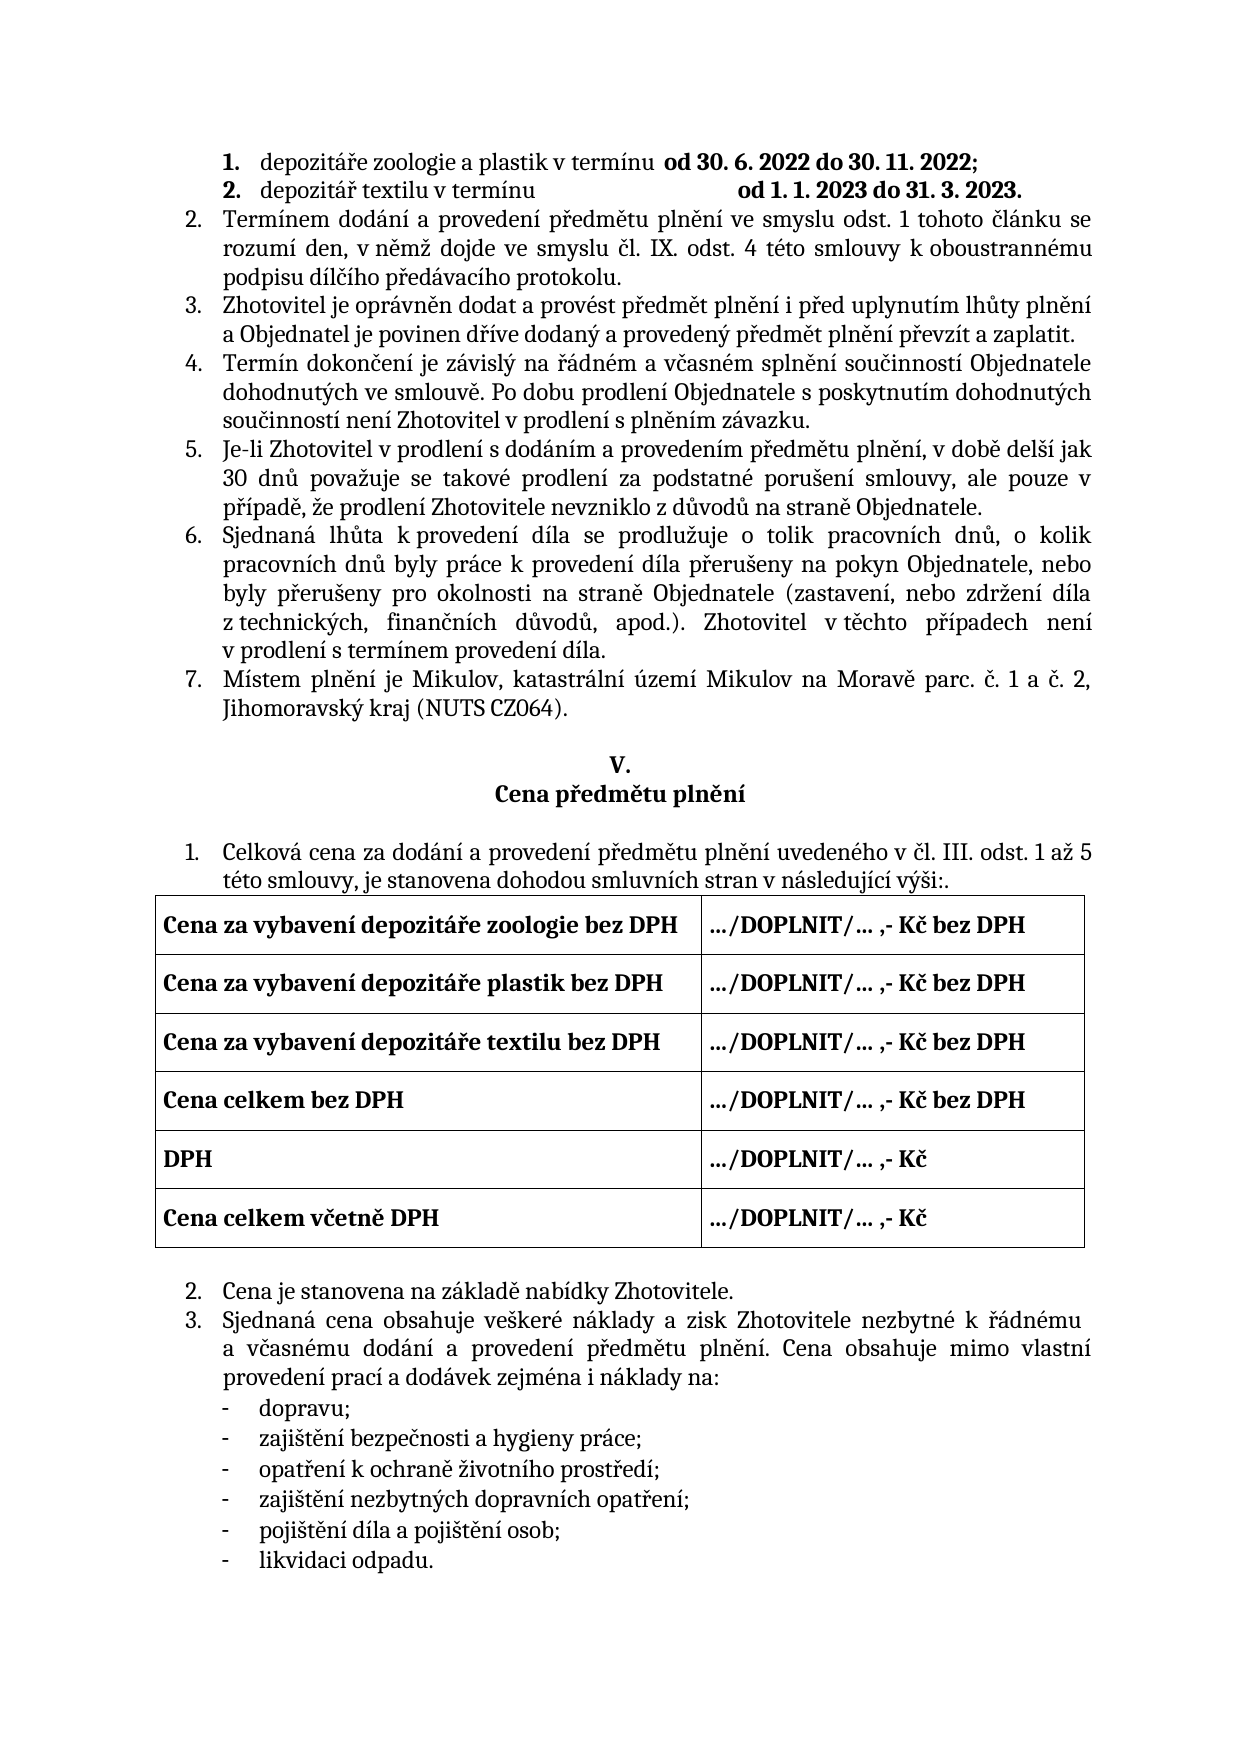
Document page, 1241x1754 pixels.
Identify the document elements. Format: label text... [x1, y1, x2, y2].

list pojištění díla a pojištění osob; [221, 1514, 1093, 1544]
list Termín dokončení je závislý na řádném a včasném splnění součinností Objednatele dohodnutých ve smlouvě. Po dobu prodlení Objednatele s poskytnutím dohodnutých součinností není Zhotovitel v prodlení s plněním závazku. [185, 349, 1093, 435]
table_header …/DOPLNIT/… ,- Kč bez DPH [702, 896, 1084, 954]
list zajištění nezbytných dopravních opatření; [221, 1483, 1093, 1514]
list Místem plnění je Mikulov, katastrální území Mikulov na Moravě parc. č. 1 a č. 2, Jihomoravský kraj (NUTS CZ064). [185, 665, 1093, 723]
list opatření k ochraně životního prostředí; [221, 1453, 1093, 1483]
text V. [148, 751, 1093, 780]
list Sjednaná lhůta k provedení díla se prodlužuje o tolik pracovních dnů, o kolik pracovních dnů byly práce k provedení díla přerušeny na pokyn Objednatele, nebo byly přerušeny pro okolnosti na straně Objednatele (zastavení, nebo zdržení díla z technických, finančních důvodů, apod.). Zhotovitel v těchto případech není v prodlení s termínem provedení díla. [185, 521, 1093, 665]
table_cell DPH [156, 1131, 701, 1188]
list Cena je stanovena na základě nabídky Zhotovitele. [185, 1277, 1093, 1306]
list depozitář textilu v termínu od 1. 1. 2023 do 31. 3. 2023. [223, 176, 1093, 205]
table_cell Cena za vybavení depozitáře textilu bez DPH [156, 1014, 701, 1071]
list Termínem dodání a provedení předmětu plnění ve smyslu odst. 1 tohoto článku se rozumí den, v němž dojde ve smyslu čl. IX. odst. 4 této smlouvy k oboustrannému podpisu dílčího předávacího protokolu. [185, 205, 1093, 291]
table_cell Cena celkem bez DPH [156, 1072, 701, 1130]
table_cell …/DOPLNIT/… ,- Kč bez DPH [702, 1014, 1084, 1071]
list depozitáře zoologie a plastik v termínu od 30. 6. 2022 do 30. 11. 2022; [223, 148, 1093, 176]
table_cell Cena za vybavení depozitáře plastik bez DPH [156, 955, 701, 1012]
list Zhotovitel je oprávněn dodat a provést předmět plnění i před uplynutím lhůty plnění a Objednatel je povinen dříve dodaný a provedený předmět plnění převzít a zaplatit. [185, 291, 1093, 349]
list dopravu; [221, 1392, 1093, 1422]
list Je-li Zhotovitel v prodlení s dodáním a provedením předmětu plnění, v době delší jak 30 dnů považuje se takové prodlení za podstatné porušení smlouvy, ale pouze v případě, že prodlení Zhotovitele nevzniklo z důvodů na straně Objednatele. [185, 435, 1093, 521]
table_cell …/DOPLNIT/… ,- Kč [702, 1189, 1084, 1247]
table_cell …/DOPLNIT/… ,- Kč [702, 1131, 1084, 1188]
text Cena předmětu plnění [148, 780, 1093, 809]
list Sjednaná cena obsahuje veškeré náklady a zisk Zhotovitele nezbytné k řádnému a včasnému dodání a provedení předmětu plnění. Cena obsahuje mimo vlastní provedení prací a dodávek zejména i náklady na: [185, 1306, 1093, 1392]
table_cell Cena celkem včetně DPH [156, 1189, 701, 1247]
table_cell …/DOPLNIT/… ,- Kč bez DPH [702, 1072, 1084, 1130]
list zajištění bezpečnosti a hygieny práce; [221, 1422, 1093, 1453]
table_cell …/DOPLNIT/… ,- Kč bez DPH [702, 955, 1084, 1012]
table_header Cena za vybavení depozitáře zoologie bez DPH [156, 896, 701, 954]
list likvidaci odpadu. [221, 1544, 1093, 1575]
list Celková cena za dodání a provedení předmětu plnění uvedeného v čl. III. odst. 1 až 5 této smlouvy, je stanovena dohodou smluvních stran v následující výši:. [185, 838, 1093, 895]
